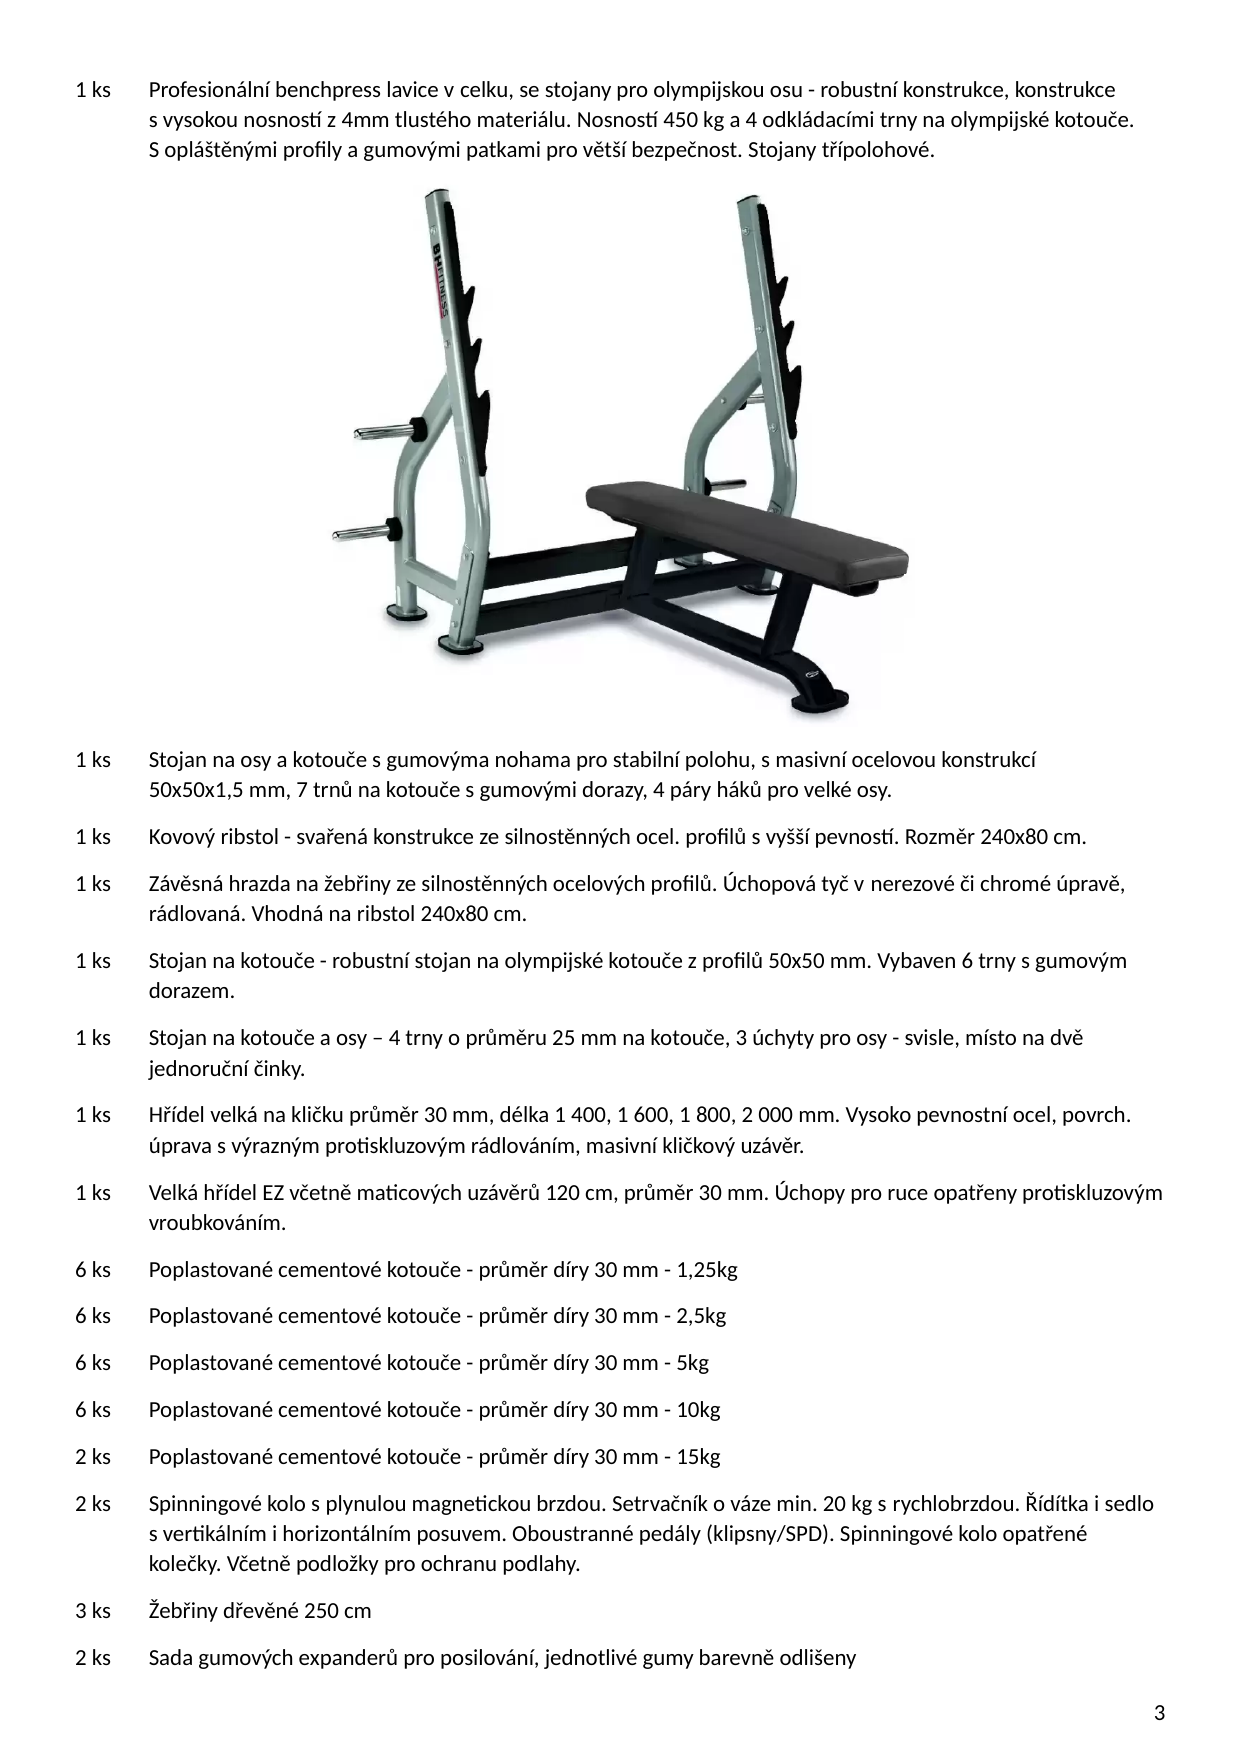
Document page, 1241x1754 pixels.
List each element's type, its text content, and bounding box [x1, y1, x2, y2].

text 3 ks Žebřiny dřevěné 250 cm [75, 1596, 1165, 1624]
text 2 ks Spinningové kolo s plynulou magnetickou brzdou. Setrvačník o váze min. 20 kg s rychlobrzdou. Řídítka i sedlo s vertikálním i horizontálním posuvem. Oboustranné pedály (klipsny/SPD). Spinningové kolo opatřené kolečky. Včetně podložky pro ochranu podlahy. [75, 1489, 1165, 1578]
text 1 ks Hřídel velká na kličku průměr 30 mm, délka 1 400, 1 600, 1 800, 2 000 mm. Vysoko pevnostní ocel, povrch. úprava s výrazným protiskluzovým rádlováním, masivní kličkový uzávěr. [75, 1101, 1165, 1159]
text 2 ks Poplastované cementové kotouče - průměr díry 30 mm - 15kg [75, 1442, 1165, 1470]
picture [325, 182, 916, 727]
text 2 ks Sada gumových expanderů pro posilování, jednotlivé gumy barevně odlišeny [75, 1643, 1165, 1671]
text 1 ks Kovový ribstol - svařená konstrukce ze silnostěnných ocel. profilů s vyšší pevností. Rozměr 240x80 cm. [75, 822, 1165, 851]
text 1 ks Profesionální benchpress lavice v celku, se stojany pro olympijskou osu - robustní konstrukce, konstrukce s vysokou nosností z 4mm tlustého materiálu. Nosností 450 kg a 4 odkládacími trny na olympijské kotouče. S opláštěnými profily a gumovými patkami pro větší bezpečnost. Stojany třípolohové. [75, 75, 1165, 163]
text 1 ks Stojan na osy a kotouče s gumovýma nohama pro stabilní polohu, s masivní ocelovou konstrukcí 50x50x1,5 mm, 7 trnů na kotouče s gumovými dorazy, 4 páry háků pro velké osy. [75, 745, 1165, 804]
text 6 ks Poplastované cementové kotouče - průměr díry 30 mm - 2,5kg [75, 1302, 1165, 1330]
text 6 ks Poplastované cementové kotouče - průměr díry 30 mm - 1,25kg [75, 1255, 1165, 1283]
text 6 ks Poplastované cementové kotouče - průměr díry 30 mm - 5kg [75, 1348, 1165, 1377]
text 1 ks Stojan na kotouče - robustní stojan na olympijské kotouče z profilů 50x50 mm. Vybaven 6 trny s gumovým dorazem. [75, 946, 1165, 1005]
text 1 ks Stojan na kotouče a osy – 4 trny o průměru 25 mm na kotouče, 3 úchyty pro osy - svisle, místo na dvě jednoruční činky. [75, 1023, 1165, 1082]
text 1 ks Závěsná hrazda na žebřiny ze silnostěnných ocelových profilů. Úchopová tyč v nerezové či chromé úpravě, rádlovaná. Vhodná na ribstol 240x80 cm. [75, 869, 1165, 928]
text 1 ks Velká hřídel EZ včetně maticových uzávěrů 120 cm, průměr 30 mm. Úchopy pro ruce opatřeny protiskluzovým vroubkováním. [75, 1178, 1165, 1236]
text 6 ks Poplastované cementové kotouče - průměr díry 30 mm - 10kg [75, 1395, 1165, 1423]
